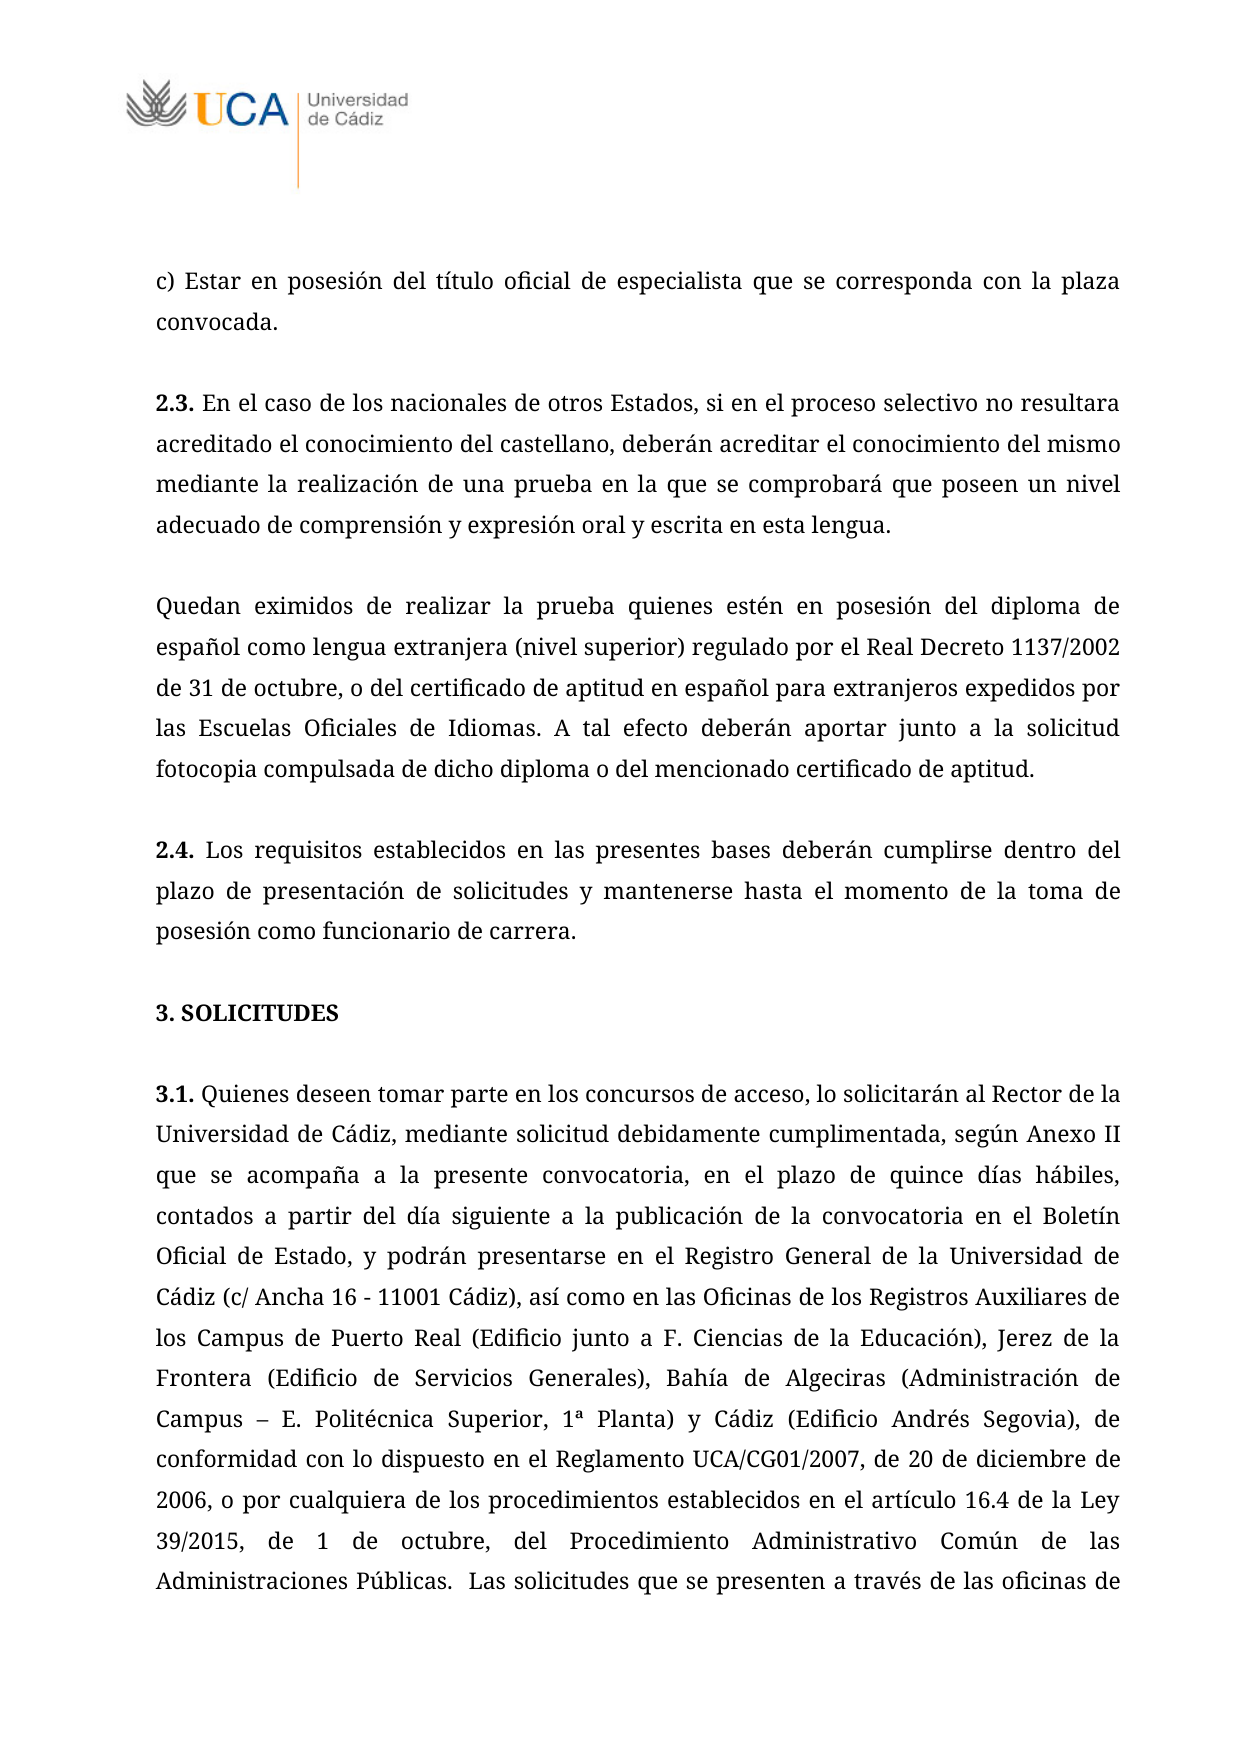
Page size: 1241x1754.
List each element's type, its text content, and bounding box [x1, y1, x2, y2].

text c) Estar en posesión del título oficial de especialista que se corresponda con la plaza convocada. [156, 265, 1122, 337]
text 3. SOLICITUDES [156, 997, 1122, 1028]
text 2.3. En el caso de los nacionales de otros Estados, si en el proceso selectivo no resultara acreditado el conocimiento del castellano, deberán acreditar el conocimiento del mismo mediante la realización de una prueba en la que se comprobará que poseen un nivel adecuado de comprensión y expresión oral y escrita en esta lengua. [156, 387, 1122, 540]
picture [118, 73, 437, 218]
text Quedan eximidos de realizar la prueba quienes estén en posesión del diploma de español como lengua extranjera (nivel superior) regulado por el Real Decreto 1137/2002 de 31 de octubre, o del certificado de aptitud en español para extranjeros expedidos por las Escuelas Oficiales de Idiomas. A tal efecto deberán aportar junto a la solicitud fotocopia compulsada de dicho diploma o del mencionado certificado de aptitud. [156, 590, 1122, 784]
text 2.4. Los requisitos establecidos en las presentes bases deberán cumplirse dentro del plazo de presentación de solicitudes y mantenerse hasta el momento de la toma de posesión como funcionario de carrera. [156, 834, 1122, 947]
